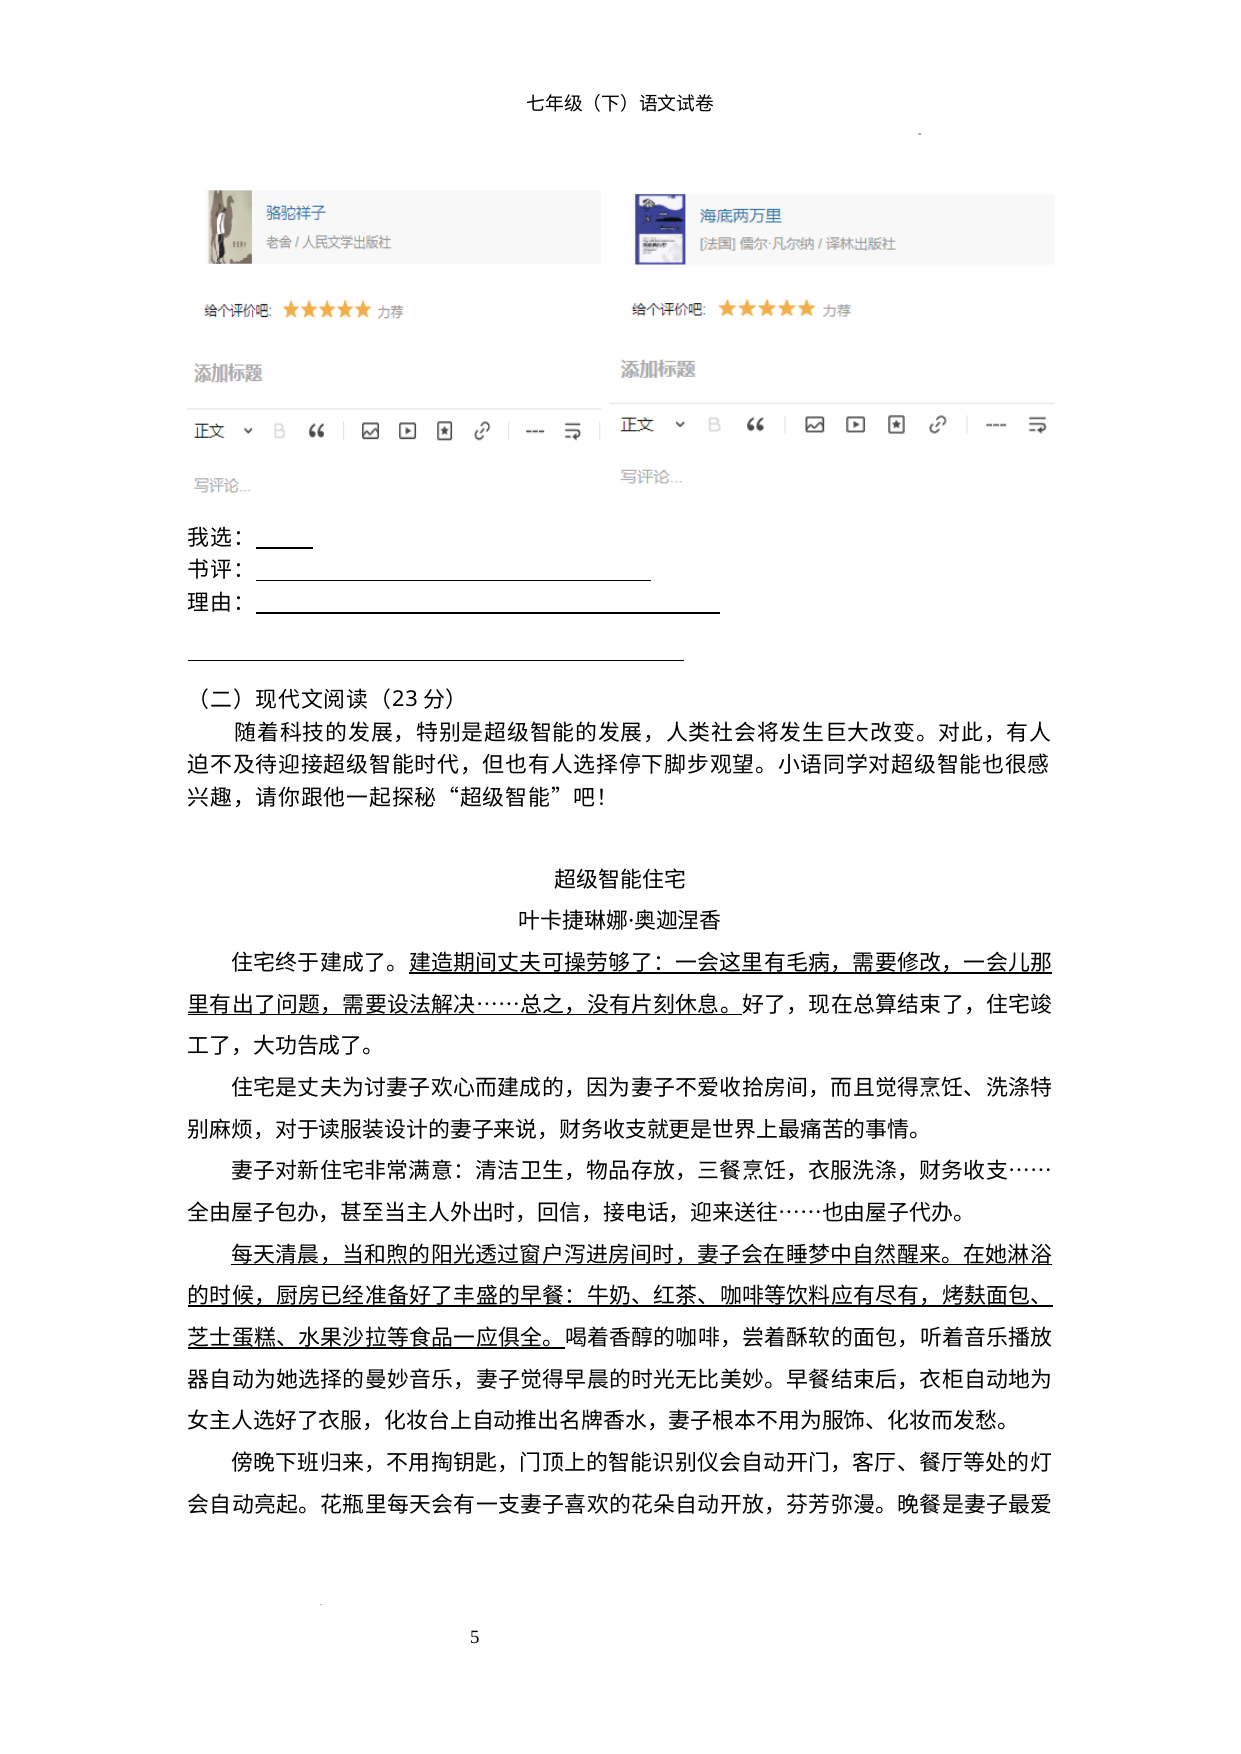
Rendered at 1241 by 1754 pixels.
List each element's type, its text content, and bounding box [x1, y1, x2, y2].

text 超级智能住宅 [187, 854, 1053, 895]
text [187, 1437, 1053, 1520]
text 妻子对新住宅非常满意：清洁卫生，物品存放，三餐烹饪，衣服洗涤，财务收支……全由屋子包办，甚至当主人外出时，回信，接电话，迎来送往……也由屋子代办。 [187, 1145, 1053, 1229]
text 随着科技的发展，特别是超级智能的发展，人类社会将发生巨大改变。对此，有人迫不及待迎接超级智能时代，但也有人选择停下脚步观望。小语同学对超级智能也很感兴趣，请你跟他一起探秘“超级智能”吧！ [187, 714, 1053, 812]
text 每天清晨，当和煦的阳光透过窗户泻进房间时，妻子会在睡梦中自然醒来。在她淋浴的时候，厨房已经准备好了丰盛的早餐：牛奶、红茶、咖啡等饮料应有尽有，烤麸面包、芝士蛋糕、水果沙拉等食品一应俱全。喝着香醇的咖啡，尝着酥软的面包，听着音乐播放器自动为她选择的曼妙音乐，妻子觉得早晨的时光无比美妙。早餐结束后，衣柜自动地为女主人选好了衣服，化妆台上自动推出名牌香水，妻子根本不用为服饰、化妆而发愁。 [187, 1229, 1053, 1305]
picture [187, 175, 602, 515]
text 书评： [187, 552, 1053, 584]
text 叶卡捷琳娜·奥迦涅香 [187, 895, 1053, 937]
picture [608, 184, 1055, 513]
text 住宅终于建成了。建造期间丈夫可操劳够了：一会这里有毛病，需要修改，一会儿那里有出了问题，需要设法解决……总之，没有片刻休息。好了，现在总算结束了，住宅竣工了，大功告成了。 [187, 937, 1053, 1062]
text 理由： [187, 584, 1053, 617]
text 住宅是丈夫为讨妻子欢心而建成的，因为妻子不爱收拾房间，而且觉得烹饪、洗涤特别麻烦，对于读服装设计的妻子来说，财务收支就更是世界上最痛苦的事情。 [187, 1062, 1053, 1145]
text （二）现代文阅读（23分） [187, 682, 1053, 714]
text 每天清晨，当和煦的阳光透过窗户泻进房间时，妻子会在睡梦中自然醒来。在她淋浴的时候，厨房已经准备好了丰盛的早餐：牛奶、红茶、咖啡等饮料应有尽有，烤麸面包、芝士蛋糕、水果沙拉等食品一应俱全。喝着香醇的咖啡，尝着酥软的面包，听着音乐播放器自动为她选择的曼妙音乐，妻子觉得早晨的时光无比美妙。早餐结束后，衣柜自动地为女主人选好了衣服，化妆台上自动推出名牌香水，妻子根本不用为服饰、化妆而发愁。 [187, 1306, 1053, 1437]
